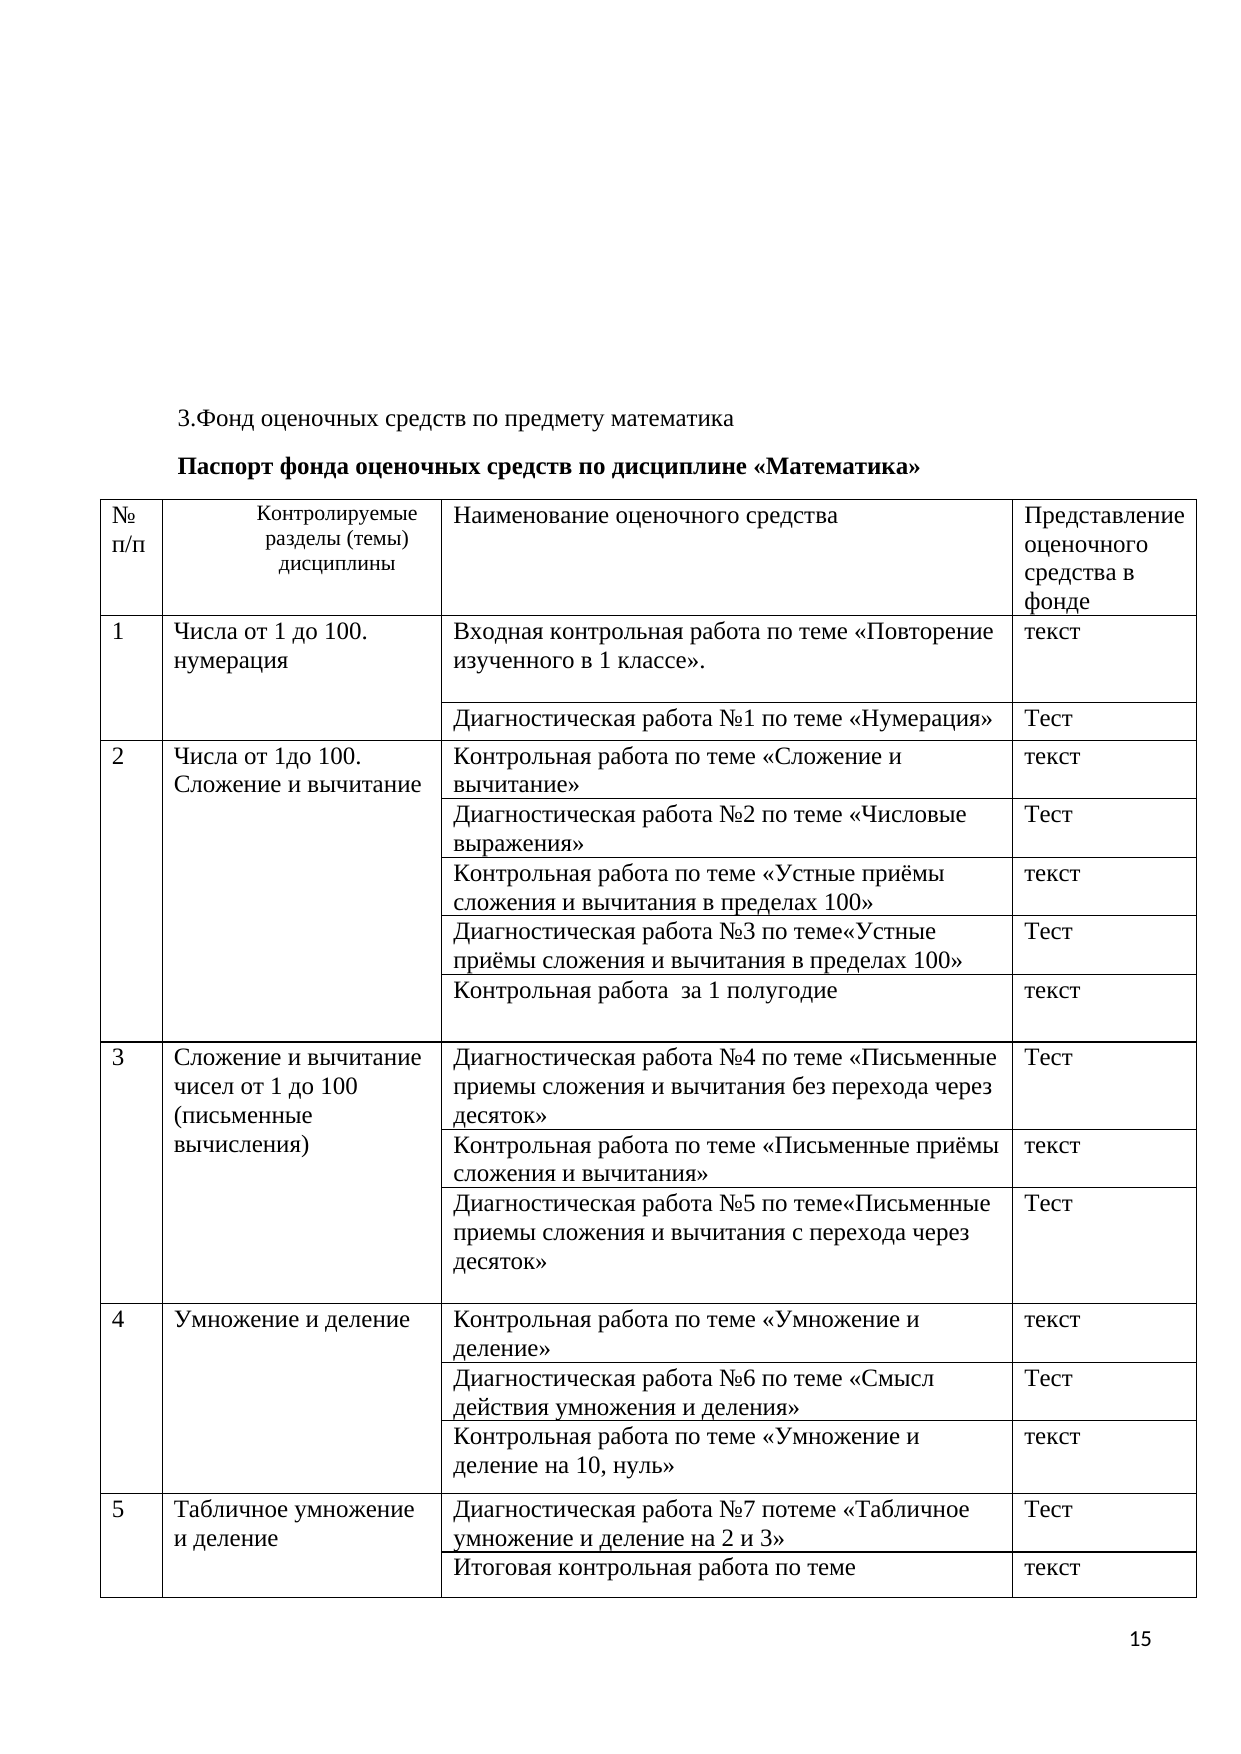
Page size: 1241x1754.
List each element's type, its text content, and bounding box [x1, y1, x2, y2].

table_cell 5 [101, 1494, 162, 1597]
table_cell текст [1013, 1304, 1196, 1362]
text Паспорт фонда оценочных средств по дисциплине «Математика» [177, 451, 1152, 480]
table_cell 3 [101, 1043, 162, 1303]
table_cell текст [1013, 741, 1196, 798]
table_cell Диагностическая работа №6 по теме «Смысл действия умножения и деления» [442, 1363, 1012, 1420]
table_cell Контрольная работа по теме «Устные приёмы сложения и вычитания в пределах 100» [442, 858, 1012, 915]
table_cell текст [1013, 616, 1196, 702]
table_cell Тест [1013, 1494, 1196, 1551]
table_cell Диагностическая работа №7 потеме «Табличное умножение и деление на 2 и 3» [442, 1494, 1012, 1551]
table_cell 4 [101, 1304, 162, 1493]
table_cell текст [1013, 1421, 1196, 1493]
table_cell Тест [1013, 916, 1196, 974]
table_cell 2 [101, 741, 162, 1041]
table_cell Тест [1013, 703, 1196, 740]
table_cell Числа от 1до 100. Сложение и вычитание [163, 741, 441, 1041]
table_cell Диагностическая работа №1 по теме «Нумерация» [442, 703, 1012, 740]
table_cell Тест [1013, 799, 1196, 857]
table_cell Контрольная работа по теме «Умножение и деление на 10, нуль» [442, 1421, 1012, 1493]
table_cell Диагностическая работа №3 по теме«Устные приёмы сложения и вычитания в пределах 100» [442, 916, 1012, 974]
table_cell Умножение и деление [163, 1304, 441, 1493]
table_cell Тест [1013, 1363, 1196, 1420]
table_cell Диагностическая работа №4 по теме «Письменные приемы сложения и вычитания без перехода через десяток» [442, 1043, 1012, 1129]
table_cell Контрольная работа по теме «Письменные приёмы сложения и вычитания» [442, 1130, 1012, 1187]
table_header Представление оценочного средства в фонде [1013, 500, 1196, 615]
table_cell текст [1013, 975, 1196, 1041]
table_cell Контрольная работа за 1 полугодие [442, 975, 1012, 1041]
table_cell Итоговая контрольная работа по теме [442, 1553, 1012, 1597]
table_cell текст [1013, 858, 1196, 915]
table_cell Контрольная работа по теме «Умножение и деление» [442, 1304, 1012, 1362]
table_cell Сложение и вычитание чисел от 1 до 100 (письменные вычисления) [163, 1043, 441, 1303]
table_cell Контрольная работа по теме «Сложение и вычитание» [442, 741, 1012, 798]
table_cell текст [1013, 1553, 1196, 1597]
table_cell Входная контрольная работа по теме «Повторение изученного в 1 классе». [442, 616, 1012, 702]
text 3.Фонд оценочных средств по предмету математика [177, 403, 1152, 432]
table_header Наименование оценочного средства [442, 500, 1012, 615]
table_cell Диагностическая работа №2 по теме «Числовые выражения» [442, 799, 1012, 857]
table_header № п/п [101, 500, 162, 615]
table_header Контролируемые разделы (темы) дисциплины [163, 500, 441, 615]
table_cell Числа от 1 до 100. нумерация [163, 616, 441, 740]
table_cell текст [1013, 1130, 1196, 1187]
table_cell 1 [101, 616, 162, 740]
table_cell Тест [1013, 1043, 1196, 1129]
table_cell Табличное умножение и деление [163, 1494, 441, 1597]
table_cell Тест [1013, 1188, 1196, 1303]
table_cell Диагностическая работа №5 по теме«Письменные приемы сложения и вычитания с перехода через десяток» [442, 1188, 1012, 1303]
